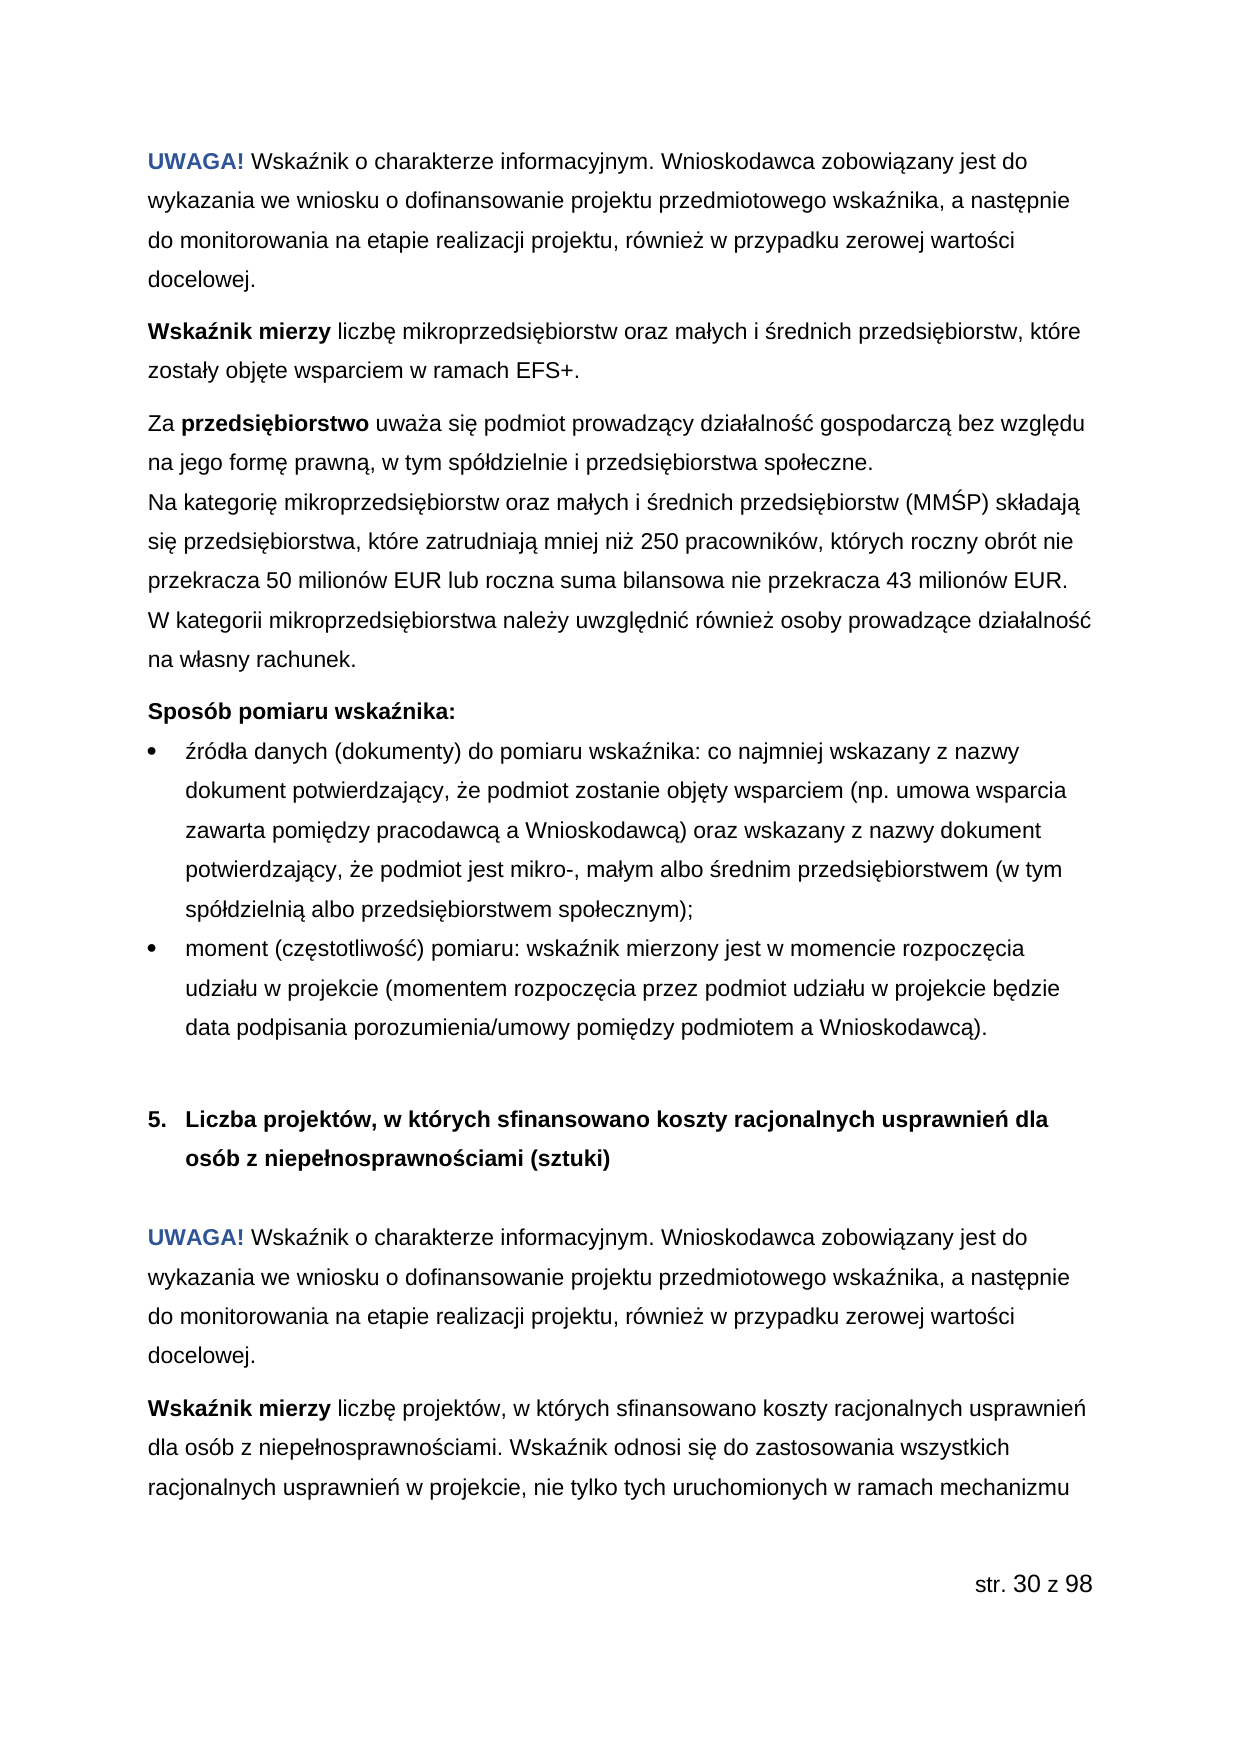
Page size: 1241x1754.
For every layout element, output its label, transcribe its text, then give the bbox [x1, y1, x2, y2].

list moment (częstotliwość) pomiaru: wskaźnik mierzony jest w momencie rozpoczęcia udziału w projekcie (momentem rozpoczęcia przez podmiot udziału w projekcie będzie data podpisania porozumienia/umowy pomiędzy podmiotem a Wnioskodawcą). [148, 935, 1093, 1041]
text Na kategorię mikroprzedsiębiorstw oraz małych i średnich przedsiębiorstw (MMŚP) składają się przedsiębiorstwa, które zatrudniają mniej niż 250 pracowników, których roczny obrót nie przekracza 50 milionów EUR lub roczna suma bilansowa nie przekracza 43 milionów EUR. [148, 488, 1093, 594]
text UWAGA! Wskaźnik o charakterze informacyjnym. Wnioskodawca zobowiązany jest do wykazania we wniosku o dofinansowanie projektu przedmiotowego wskaźnika, a następnie do monitorowania na etapie realizacji projektu, również w przypadku zerowej wartości docelowej. [148, 1224, 1093, 1369]
list źródła danych (dokumenty) do pomiaru wskaźnika: co najmniej wskazany z nazwy dokument potwierdzający, że podmiot zostanie objęty wsparciem (np. umowa wsparcia zawarta pomiędzy pracodawcą a Wnioskodawcą) oraz wskazany z nazwy dokument potwierdzający, że podmiot jest mikro-, małym albo średnim przedsiębiorstwem (w tym spółdzielnią albo przedsiębiorstwem społecznym); [148, 738, 1093, 922]
text UWAGA! Wskaźnik o charakterze informacyjnym. Wnioskodawca zobowiązany jest do wykazania we wniosku o dofinansowanie projektu przedmiotowego wskaźnika, a następnie do monitorowania na etapie realizacji projektu, również w przypadku zerowej wartości docelowej. [148, 148, 1093, 292]
text Wskaźnik mierzy liczbę mikroprzedsiębiorstw oraz małych i średnich przedsiębiorstw, które zostały objęte wsparciem w ramach EFS+. [148, 318, 1093, 384]
list Liczba projektów, w których sfinansowano koszty racjonalnych usprawnień dla osób z niepełnosprawnościami (sztuki) [148, 1106, 1093, 1171]
text W kategorii mikroprzedsiębiorstwa należy uwzględnić również osoby prowadzące działalność na własny rachunek. [148, 607, 1093, 673]
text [148, 1394, 1093, 1500]
text Sposób pomiaru wskaźnika: [148, 698, 1093, 725]
text Za przedsiębiorstwo uważa się podmiot prowadzący działalność gospodarczą bez względu na jego formę prawną, w tym spółdzielnie i przedsiębiorstwa społeczne. [148, 409, 1093, 475]
